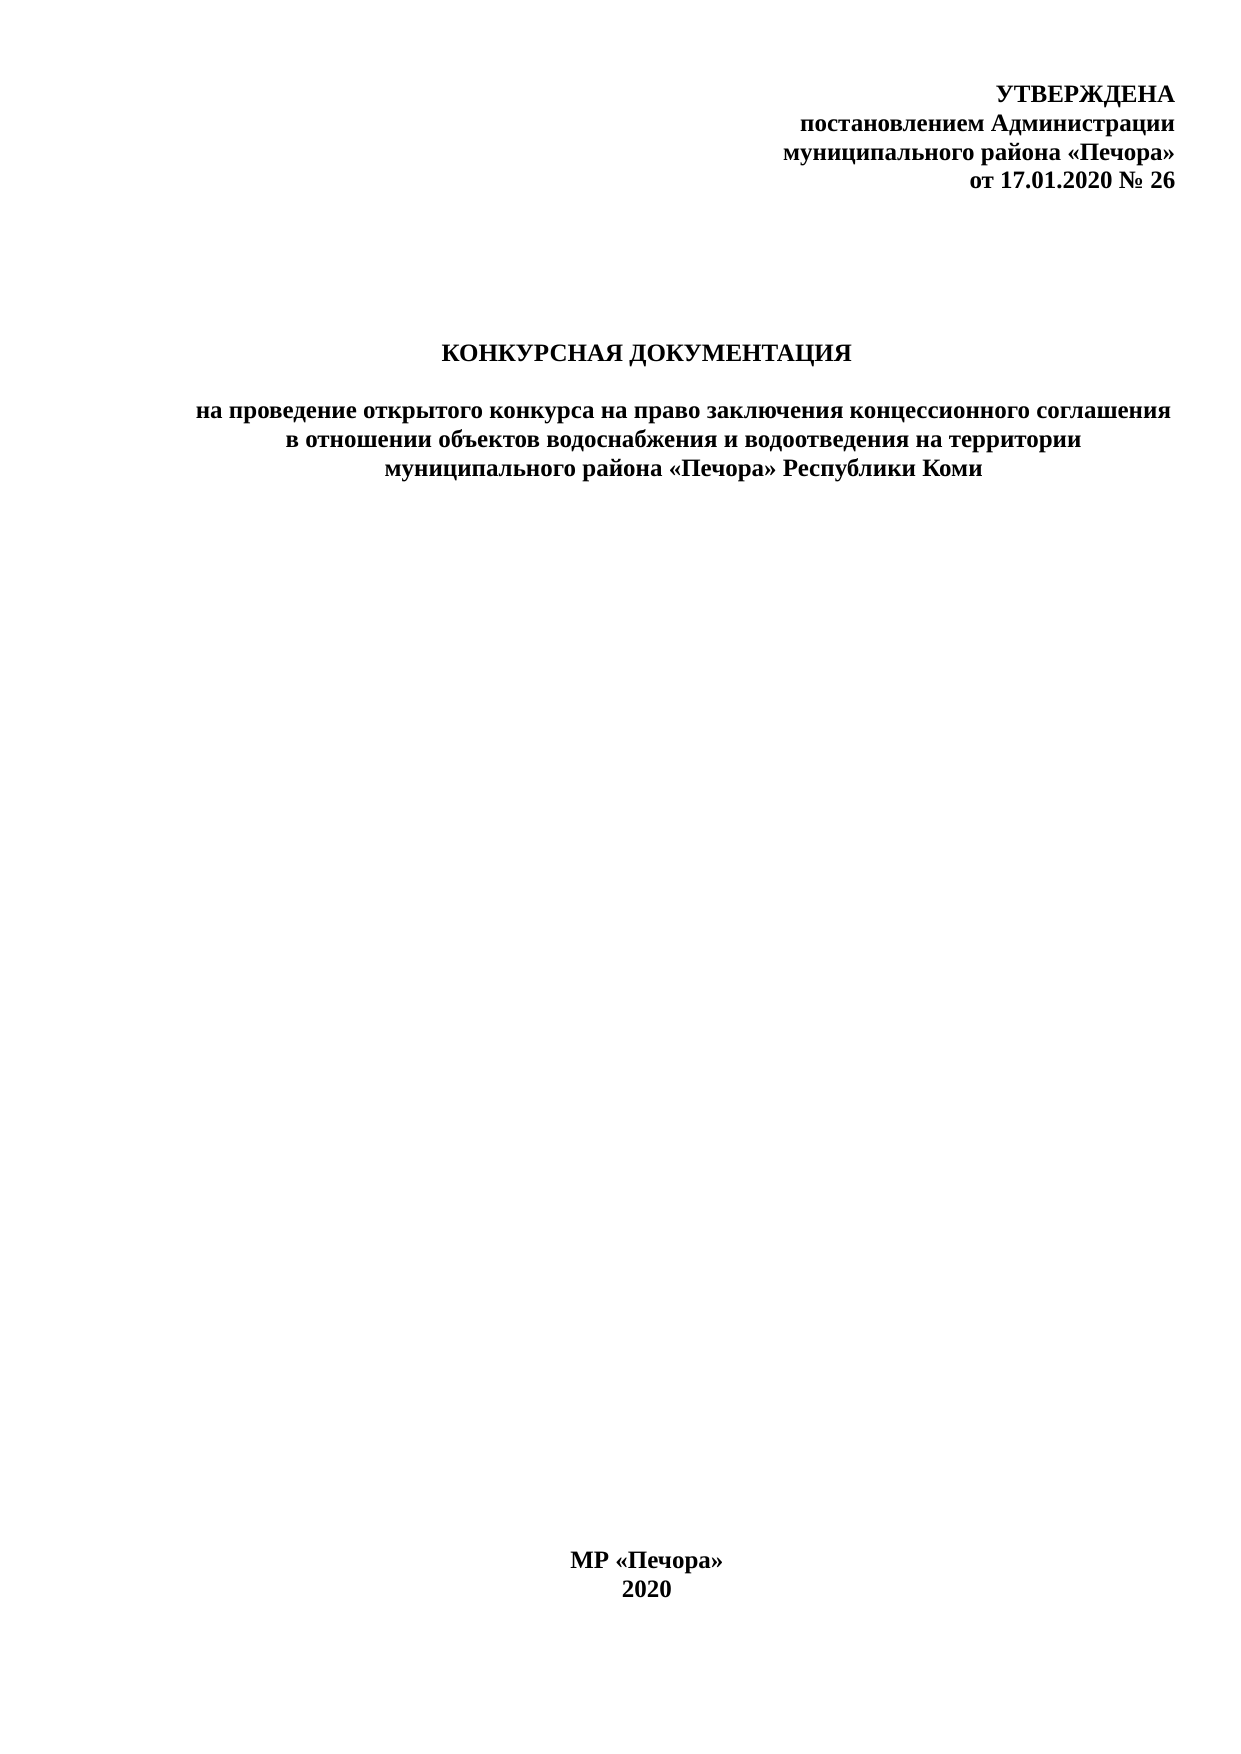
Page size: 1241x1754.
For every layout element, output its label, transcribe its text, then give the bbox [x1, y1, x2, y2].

text КОНКУРСНАЯ ДОКУМЕНТАЦИЯ [118, 338, 1175, 367]
text на проведение открытого конкурса на право заключения концессионного соглашения в отношении объектов водоснабжения и водоотведения на территории муниципального района «Печора» Республики Коми [192, 396, 1175, 482]
text муниципального района «Печора» [118, 137, 1175, 166]
text МР «Печора» [118, 1546, 1175, 1574]
text 2020 [118, 1574, 1175, 1603]
text от 17.01.2020 № 26 [118, 166, 1175, 194]
text УТВЕРЖДЕНА [118, 79, 1175, 108]
text постановлением Администрации [118, 108, 1175, 137]
